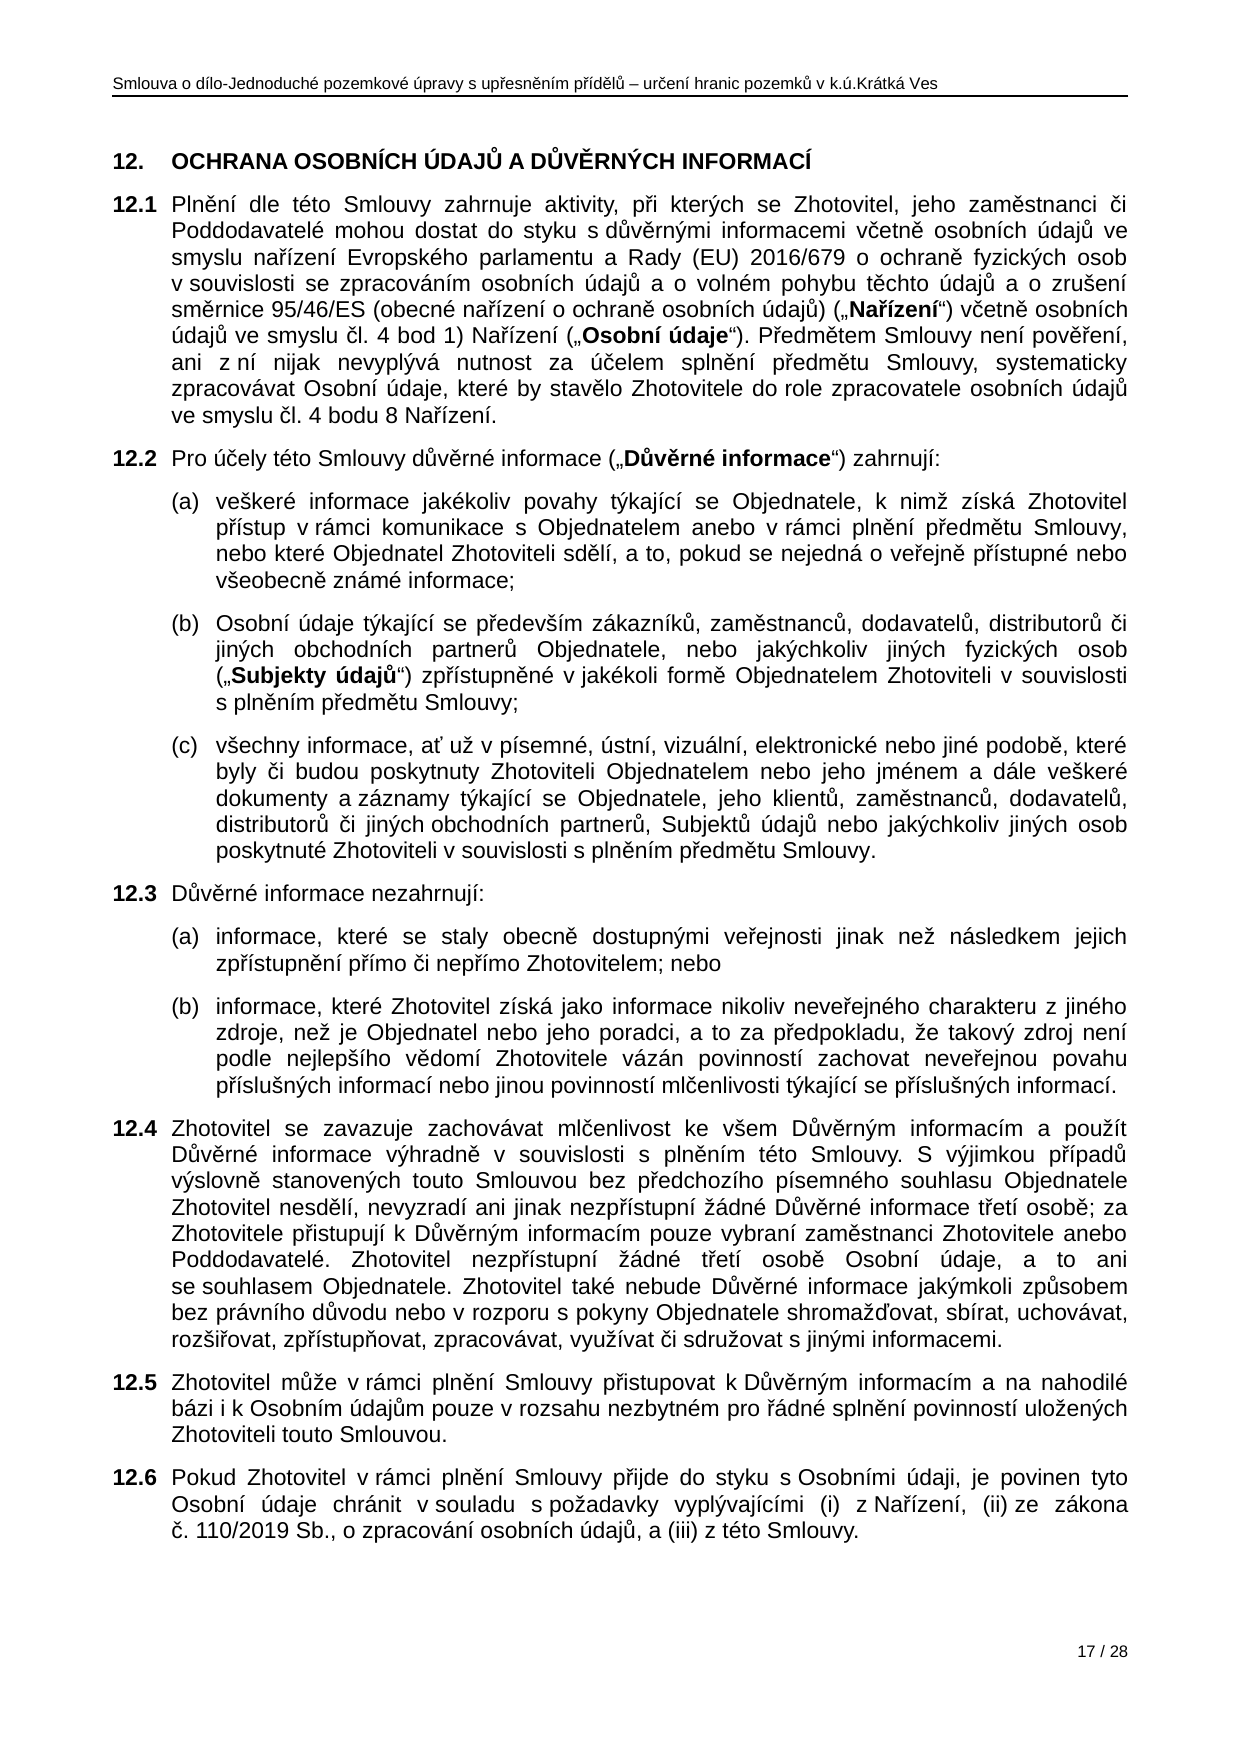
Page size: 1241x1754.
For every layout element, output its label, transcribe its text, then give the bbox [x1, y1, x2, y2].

list informace, které Zhotovitel získá jako informace nikoliv neveřejného charakteru z jiného zdroje, než je Objednatel nebo jeho poradci, a to za předpokladu, že takový zdroj není podle nejlepšího vědomí Zhotovitele vázán povinností zachovat neveřejnou povahu příslušných informací nebo jinou povinností mlčenlivosti týkající se příslušných informací. [171, 993, 1128, 1098]
text Pokud Zhotovitel v rámci plnění Smlouvy přijde do styku s Osobními údaji, je povinen tyto Osobní údaje chránit v souladu s požadavky vyplývajícími (i) z Nařízení, (ii) ze zákona č. 110/2019 Sb., o zpracování osobních údajů, a (iii) z této Smlouvy. [112, 1464, 1128, 1543]
text Pro účely této Smlouvy důvěrné informace („Důvěrné informace“) zahrnují: [112, 444, 1128, 471]
text Osobní údaje týkající se především zákazníků, zaměstnanců, dodavatelů, distributorů či jiných obchodních partnerů Objednatele, nebo jakýchkoliv jiných fyzických osob („Subjekty údajů“) zpřístupněné v jakékoli formě Objednatelem Zhotoviteli v souvislosti s plněním předmětu Smlouvy; [171, 610, 1128, 715]
list veškeré informace jakékoliv povahy týkající se Objednatele, k nimž získá Zhotovitel přístup v rámci komunikace s Objednatelem anebo v rámci plnění předmětu Smlouvy, nebo které Objednatel Zhotoviteli sdělí, a to, pokud se nejedná o veřejně přístupné nebo všeobecně známé informace; [171, 488, 1128, 593]
text všechny informace, ať už v písemné, ústní, vizuální, elektronické nebo jiné podobě, které byly či budou poskytnuty Zhotoviteli Objednatelem nebo jeho jménem a dále veškeré dokumenty a záznamy týkající se Objednatele, jeho klientů, zaměstnanců, dodavatelů, distributorů či jiných obchodních partnerů, Subjektů údajů nebo jakýchkoliv jiných osob poskytnuté Zhotoviteli v souvislosti s plněním předmětu Smlouvy. [171, 732, 1128, 863]
text Plnění dle této Smlouvy zahrnuje aktivity, při kterých se Zhotovitel, jeho zaměstnanci či Poddodavatelé mohou dostat do styku s důvěrnými informacemi včetně osobních údajů ve smyslu nařízení Evropského parlamentu a Rady (EU) 2016/679 o ochraně fyzických osob v souvislosti se zpracováním osobních údajů a o volném pohybu těchto údajů a o zrušení směrnice 95/46/ES (obecné nařízení o ochraně osobních údajů) („Nařízení“) včetně osobních údajů ve smyslu čl. 4 bod 1) Nařízení („Osobní údaje“). Předmětem Smlouvy není pověření, ani z ní nijak nevyplývá nutnost za účelem splnění předmětu Smlouvy, systematicky zpracovávat Osobní údaje, které by stavělo Zhotovitele do role zpracovatele osobních údajů ve smyslu čl. 4 bodu 8 Nařízení. [112, 191, 1128, 428]
list informace, které se staly obecně dostupnými veřejnosti jinak než následkem jejich zpřístupnění přímo či nepřímo Zhotovitelem; nebo [171, 923, 1128, 976]
text Zhotovitel může v rámci plnění Smlouvy přistupovat k Důvěrným informacím a na nahodilé bázi i k Osobním údajům pouze v rozsahu nezbytném pro řádné splnění povinností uložených Zhotoviteli touto Smlouvou. [112, 1368, 1128, 1448]
text Ochrana osobních údajů a Důvěrných informací [112, 148, 1128, 174]
text Zhotovitel se zavazuje zachovávat mlčenlivost ke všem Důvěrným informacím a použít Důvěrné informace výhradně v souvislosti s plněním této Smlouvy. S výjimkou případů výslovně stanovených touto Smlouvou bez předchozího písemného souhlasu Objednatele Zhotovitel nesdělí, nevyzradí ani jinak nezpřístupní žádné Důvěrné informace třetí osobě; za Zhotovitele přistupují k Důvěrným informacím pouze vybraní zaměstnanci Zhotovitele anebo Poddodavatelé. Zhotovitel nezpřístupní žádné třetí osobě Osobní údaje, a to ani se souhlasem Objednatele. Zhotovitel také nebude Důvěrné informace jakýmkoli způsobem bez právního důvodu nebo v rozporu s pokyny Objednatele shromažďovat, sbírat, uchovávat, rozšiřovat, zpřístupňovat, zpracovávat, využívat či sdružovat s jinými informacemi. [112, 1115, 1128, 1352]
text Důvěrné informace nezahrnují: [112, 880, 1128, 907]
